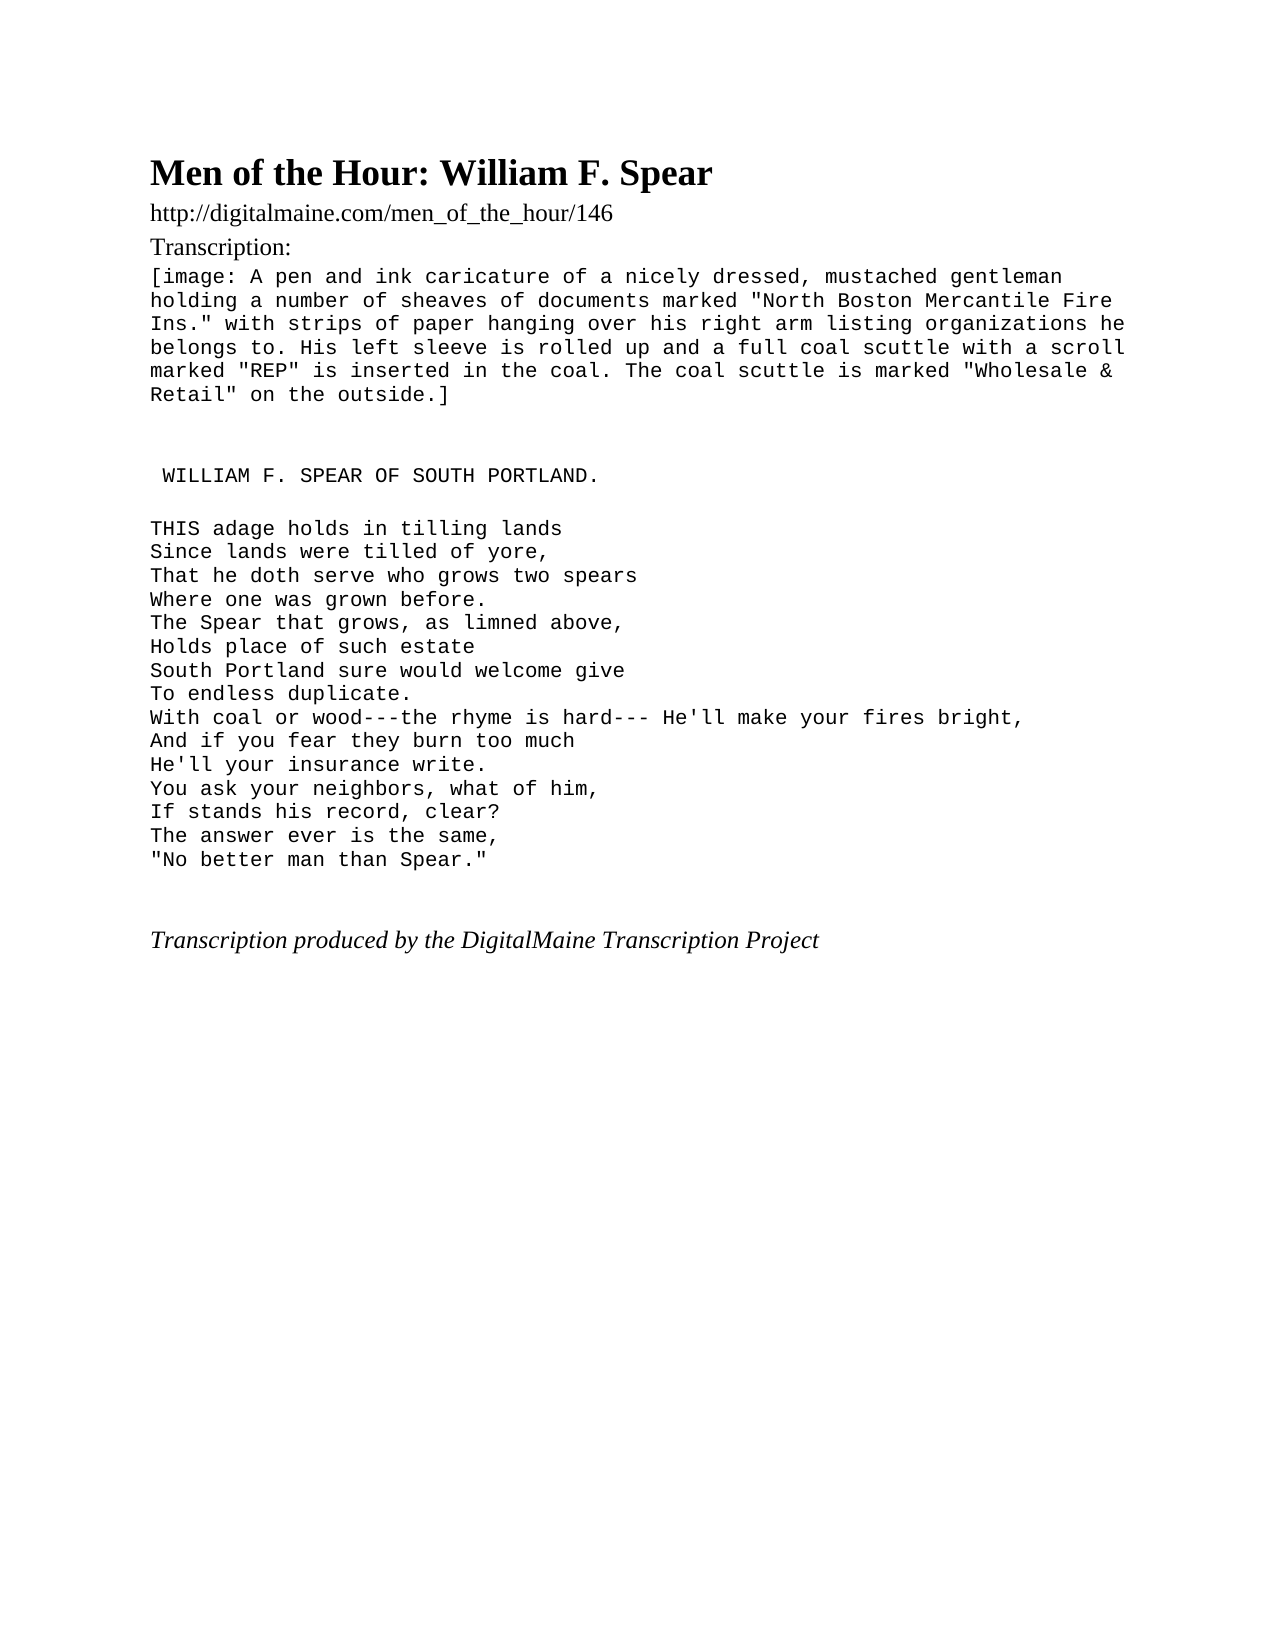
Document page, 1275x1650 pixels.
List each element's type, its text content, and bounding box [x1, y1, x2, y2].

text And if you fear they burn too much [150, 731, 1125, 754]
text THIS adage holds in tilling lands [150, 518, 1125, 541]
text "No better man than Spear." [150, 849, 1125, 872]
text The Spear that grows, as limned above, [150, 612, 1125, 636]
subtitle Men of the Hour: William F. Spear [150, 150, 1125, 193]
text He'll your insurance write. [150, 754, 1125, 778]
text [image: A pen and ink caricature of a nicely dressed, mustached gentleman holding a number of sheaves of documents marked "North Boston Mercantile Fire Ins." with strips of paper hanging over his right arm listing organizations he belongs to. His left sleeve is rolled up and a full coal scuttle with a scroll marked "REP" is inserted in the coal. The coal scuttle is marked "Wholesale & Retail" on the outside.] [150, 266, 1125, 408]
text Where one was grown before. [150, 589, 1125, 612]
text South Portland sure would welcome give [150, 659, 1125, 683]
text The answer ever is the same, [150, 825, 1125, 849]
text If stands his record, clear? [150, 801, 1125, 825]
text Holds place of such estate [150, 636, 1125, 659]
text You ask your neighbors, what of him, [150, 778, 1125, 801]
text http://digitalmaine.com/men_of_the_hour/146 [150, 198, 1125, 227]
text Transcription produced by the DigitalMaine Transcription Project [150, 925, 1125, 953]
text Transcription: [150, 232, 1125, 261]
text With coal or wood---the rhyme is hard--- He'll make your fires bright, [150, 707, 1125, 731]
text Since lands were tilled of yore, [150, 541, 1125, 565]
text That he doth serve who grows two spears [150, 565, 1125, 589]
text WILLIAM F. SPEAR OF SOUTH PORTLAND. [150, 442, 1125, 489]
text To endless duplicate. [150, 683, 1125, 707]
